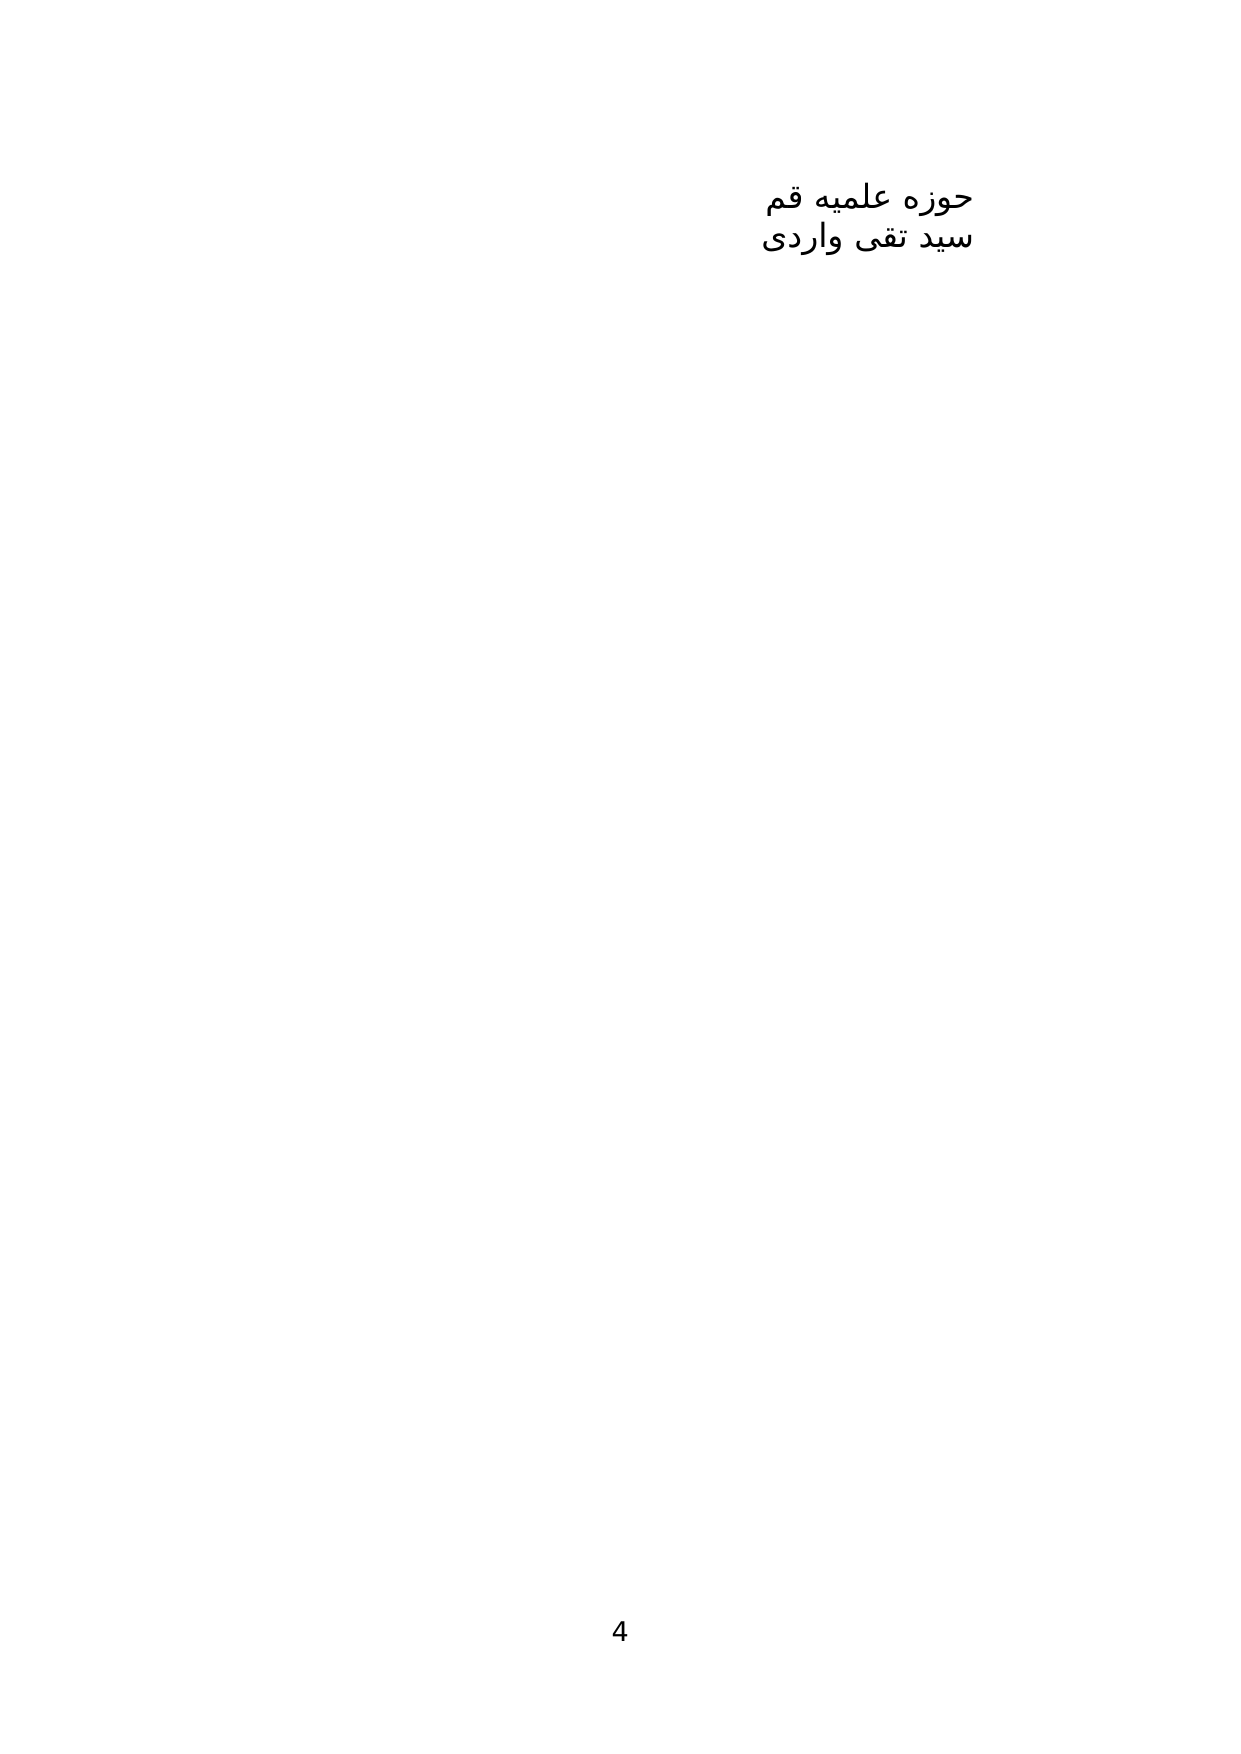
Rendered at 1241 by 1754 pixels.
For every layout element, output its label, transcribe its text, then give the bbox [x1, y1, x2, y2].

text سيد تقى واردى [236, 216, 1004, 255]
text حوزه علميه قم [236, 177, 1004, 216]
